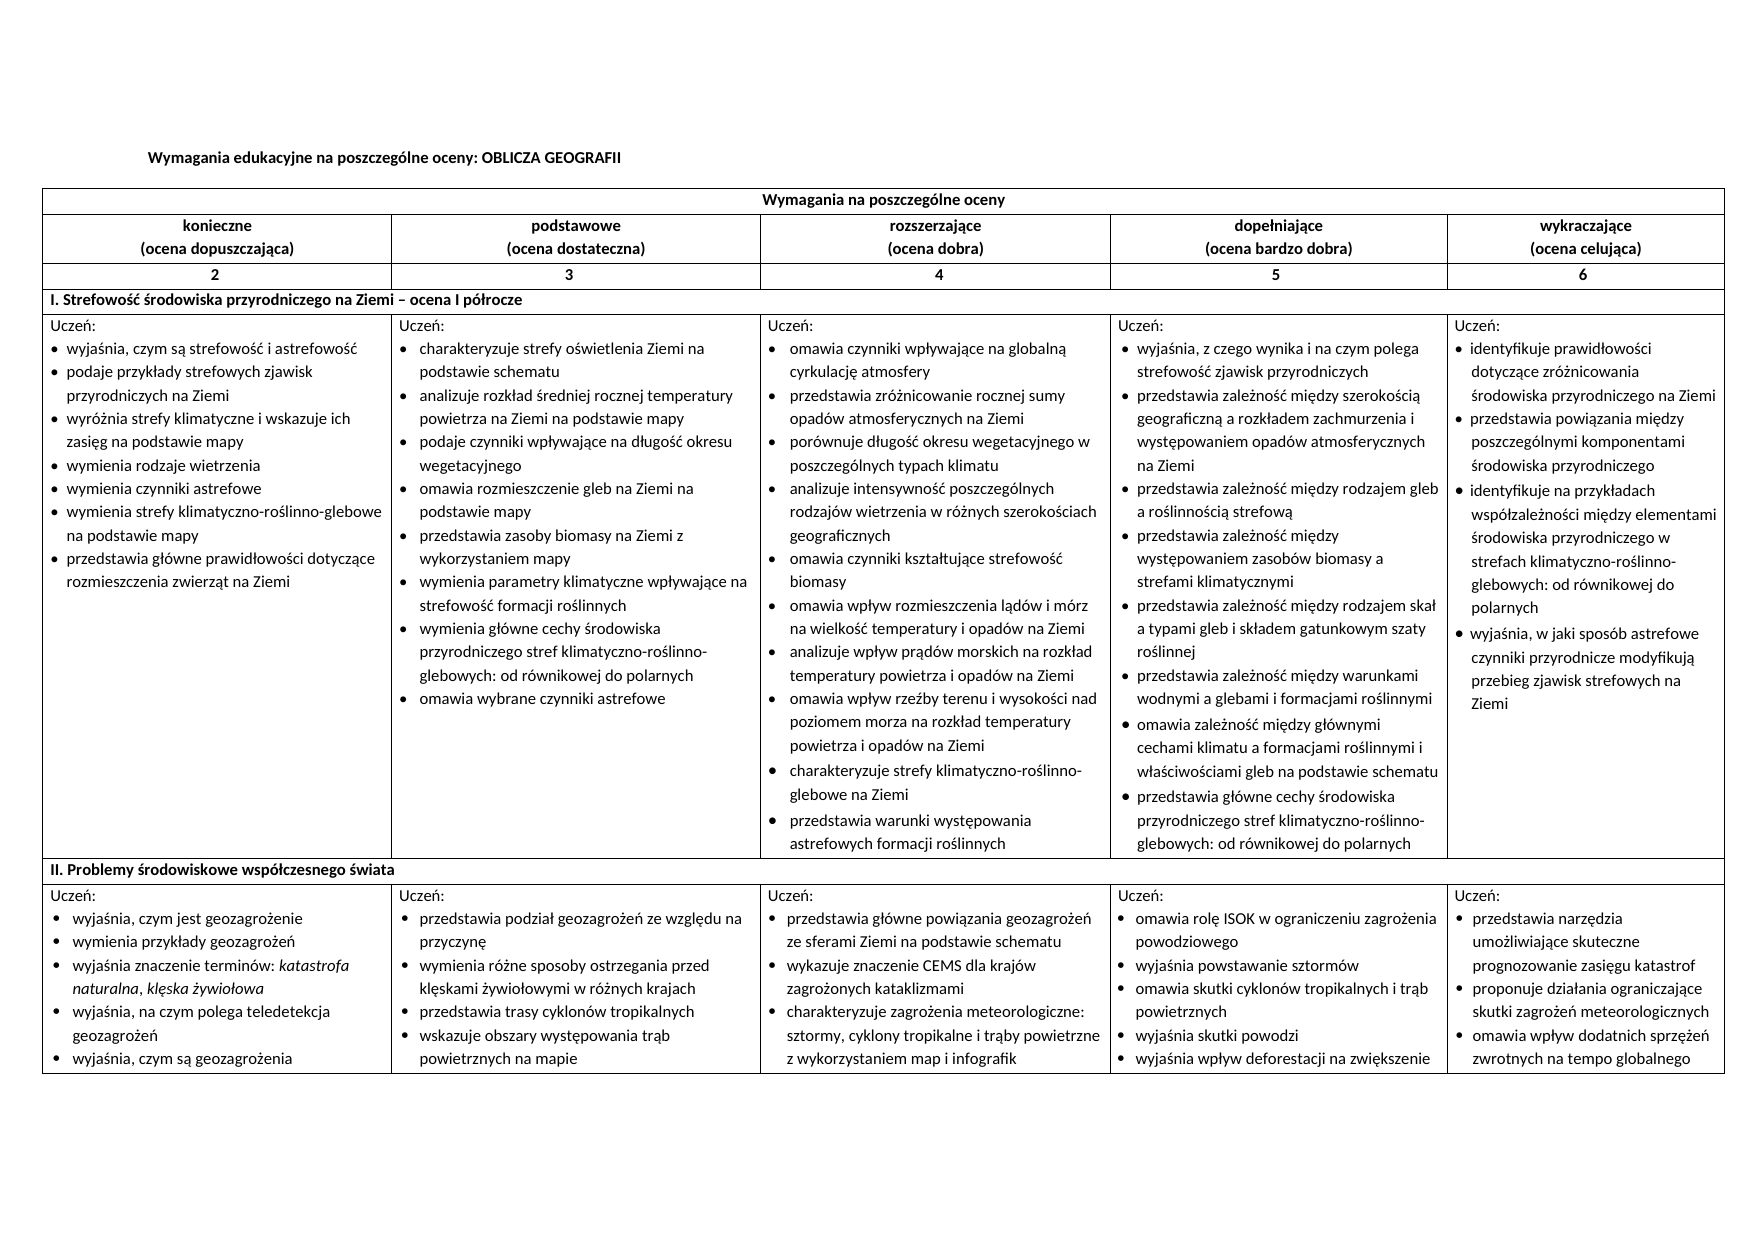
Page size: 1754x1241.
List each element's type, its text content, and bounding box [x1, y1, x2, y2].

table_cell dopełniające (ocena bardzo dobra) [1111, 215, 1447, 263]
table_cell wykraczające (ocena celująca) [1448, 215, 1724, 263]
table_cell I. Strefowość środowiska przyrodniczego na Ziemi – ocena I półrocze [43, 290, 1724, 314]
table_cell 5 [1111, 264, 1447, 288]
table_cell 2 [43, 264, 391, 288]
table_cell II. Problemy środowiskowe współczesnego świata [43, 859, 1724, 884]
table_cell 3 [392, 264, 760, 288]
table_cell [392, 885, 760, 1073]
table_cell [1448, 885, 1724, 1073]
table_cell 4 [761, 264, 1110, 288]
table_cell Uczeń: wyjaśnia, czym są strefowość i astrefowość podaje przykłady strefowych zjawisk przyrodniczych na Ziemi wyróżnia strefy klimatyczne i wskazuje ich zasięg na podstawie mapy wymienia rodzaje wietrzenia wymienia czynniki astrefowe wymienia strefy klimatyczno-roślinno-glebowe na podstawie mapy przedstawia główne prawidłowości dotyczące rozmieszczenia zwierząt na Ziemi [43, 315, 391, 858]
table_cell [761, 885, 1110, 1073]
table_cell Uczeń: omawia czynniki wpływające na globalną cyrkulację atmosfery przedstawia zróżnicowanie rocznej sumy opadów atmosferycznych na Ziemi porównuje długość okresu wegetacyjnego w poszczególnych typach klimatu analizuje intensywność poszczególnych rodzajów wietrzenia w różnych szerokościach geograficznych omawia czynniki kształtujące strefowość biomasy omawia wpływ rozmieszczenia lądów i mórz na wielkość temperatury i opadów na Ziemi analizuje wpływ prądów morskich na rozkład temperatury powietrza i opadów na Ziemi omawia wpływ rzeźby terenu i wysokości nad poziomem morza na rozkład temperatury powietrza i opadów na Ziemi charakteryzuje strefy klimatyczno-roślinno-glebowe na Ziemi przedstawia warunki występowania astrefowych formacji roślinnych [761, 315, 1110, 858]
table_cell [1111, 885, 1447, 1073]
table_cell Uczeń: charakteryzuje strefy oświetlenia Ziemi na podstawie schematu analizuje rozkład średniej rocznej temperatury powietrza na Ziemi na podstawie mapy podaje czynniki wpływające na długość okresu wegetacyjnego omawia rozmieszczenie gleb na Ziemi na podstawie mapy przedstawia zasoby biomasy na Ziemi z wykorzystaniem mapy wymienia parametry klimatyczne wpływające na strefowość formacji roślinnych wymienia główne cechy środowiska przyrodniczego stref klimatyczno-roślinno-glebowych: od równikowej do polarnych omawia wybrane czynniki astrefowe [392, 315, 760, 858]
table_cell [43, 885, 391, 1073]
table_cell podstawowe (ocena dostateczna) [392, 215, 760, 263]
table_cell rozszerzające (ocena dobra) [761, 215, 1110, 263]
text Wymagania edukacyjne na poszczególne oceny: OBLICZA GEOGRAFII [148, 148, 1606, 168]
table_cell 6 [1448, 264, 1724, 288]
table_cell Uczeń: wyjaśnia, z czego wynika i na czym polega strefowość zjawisk przyrodniczych przedstawia zależność między szerokością geograficzną a rozkładem zachmurzenia i występowaniem opadów atmosferycznych na Ziemi przedstawia zależność między rodzajem gleb a roślinnością strefową przedstawia zależność między występowaniem zasobów biomasy a strefami klimatycznymi przedstawia zależność między rodzajem skał a typami gleb i składem gatunkowym szaty roślinnej przedstawia zależność między warunkami wodnymi a glebami i formacjami roślinnymi omawia zależność między głównymi cechami klimatu a formacjami roślinnymi i właściwościami gleb na podstawie schematu przedstawia główne cechy środowiska przyrodniczego stref klimatyczno-roślinno-glebowych: od równikowej do polarnych [1111, 315, 1447, 858]
table_header Wymagania na poszczególne oceny [43, 189, 1724, 214]
table_cell konieczne (ocena dopuszczająca) [43, 215, 391, 263]
table_cell Uczeń: identyfikuje prawidłowości dotyczące zróżnicowania środowiska przyrodniczego na Ziemi przedstawia powiązania między poszczególnymi komponentami środowiska przyrodniczego identyfikuje na przykładach współzależności między elementami środowiska przyrodniczego w strefach klimatyczno-roślinno-glebowych: od równikowej do polarnych wyjaśnia, w jaki sposób astrefowe czynniki przyrodnicze modyfikują przebieg zjawisk strefowych na Ziemi [1448, 315, 1724, 858]
